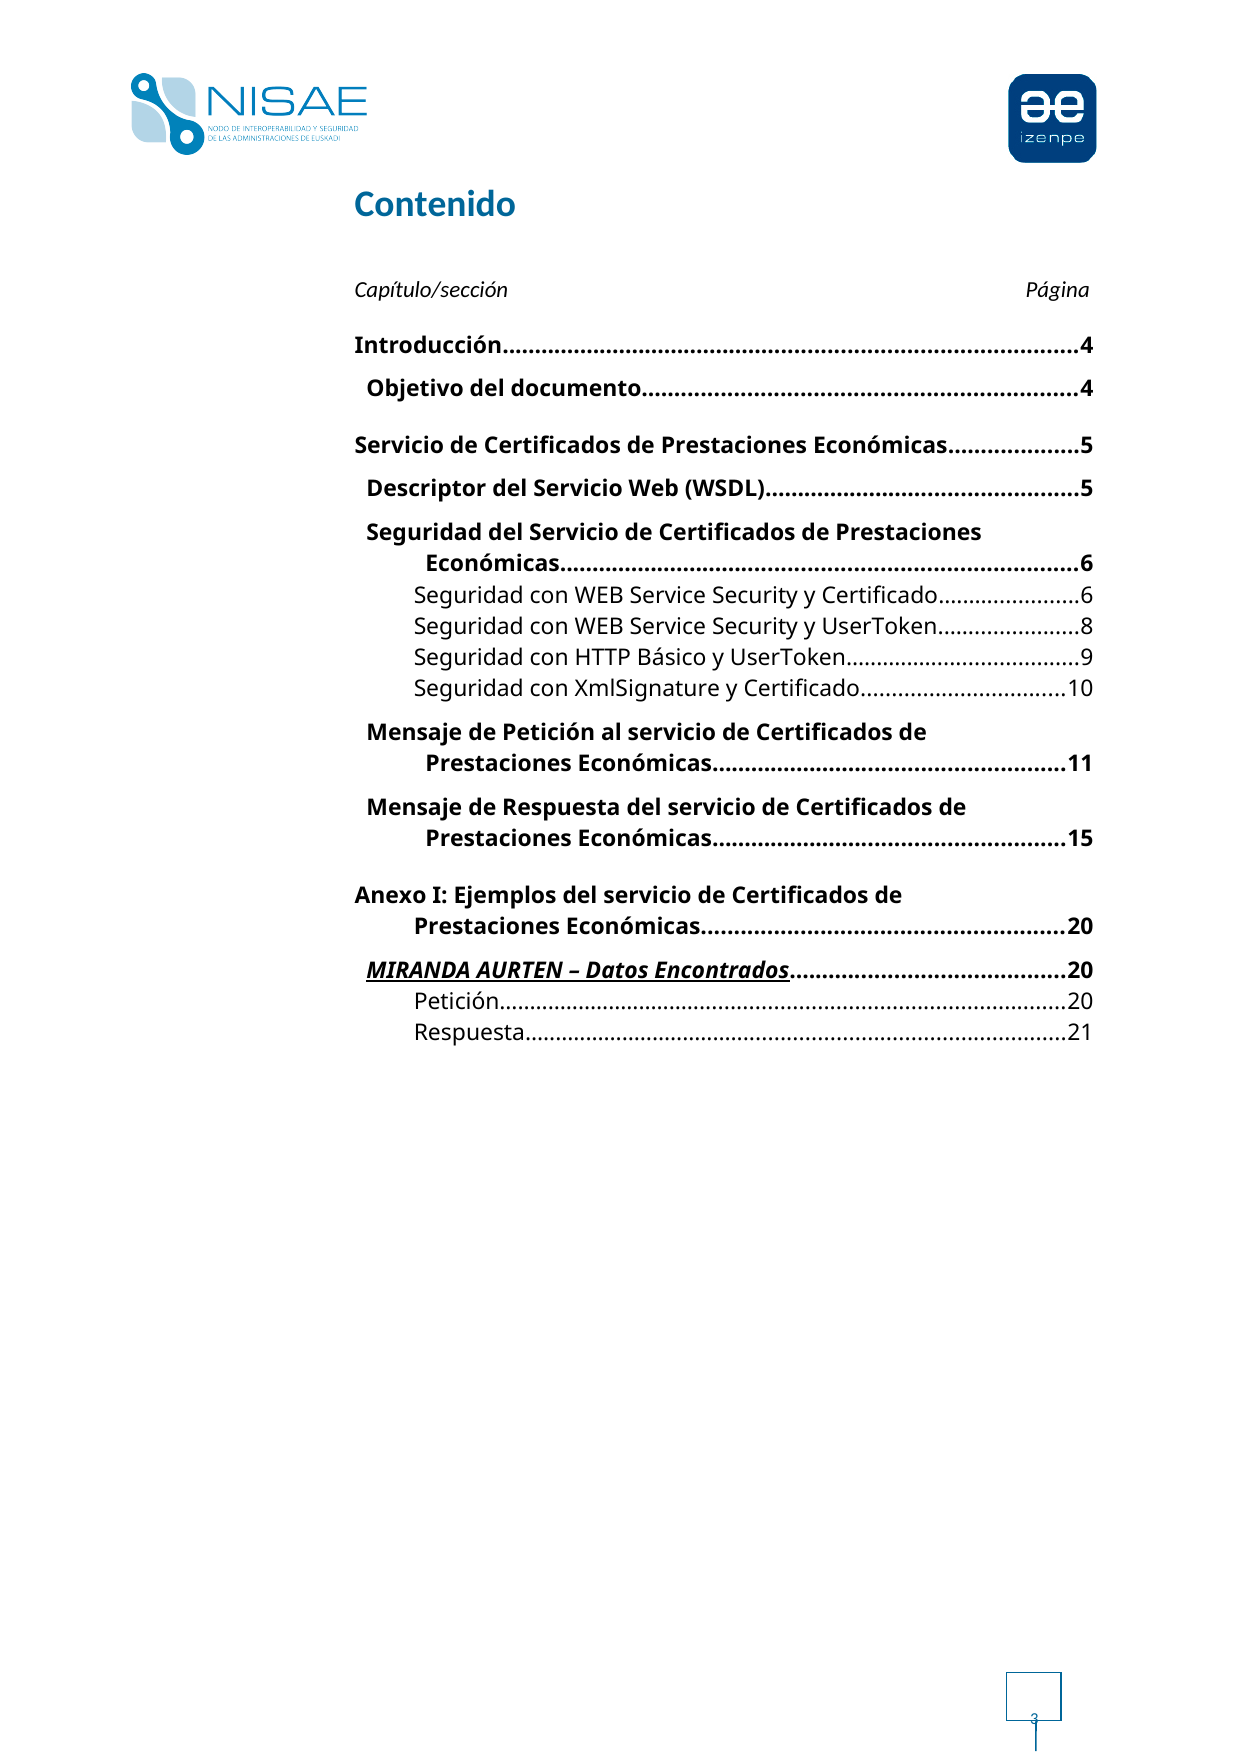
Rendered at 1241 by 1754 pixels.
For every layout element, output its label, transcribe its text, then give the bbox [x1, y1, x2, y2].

text Mensaje de Petición al servicio de Certificados de Prestaciones Económicas 11 [366, 716, 1010, 778]
picture [149, 73, 386, 155]
text Seguridad con HTTP Básico y UserToken 9 [413, 641, 988, 672]
text Seguridad con WEB Service Security y UserToken 8 [413, 610, 988, 641]
text Introducción 4 [354, 328, 1007, 360]
picture [181, 131, 193, 143]
text Objetivo del documento 4 [366, 372, 1010, 403]
text MIRANDA AURTEN – Datos Encontrados 20 [366, 953, 1010, 985]
text Seguridad del Servicio de Certificados de Prestaciones Económicas 6 [366, 516, 1010, 578]
text Anexo I: Ejemplos del servicio de Certificados de Prestaciones Económicas 20 [354, 878, 1007, 941]
picture [118, 73, 180, 155]
text Petición 20 [413, 985, 988, 1016]
text Seguridad con WEB Service Security y Certificado 6 [413, 578, 988, 610]
text Seguridad con XmlSignature y Certificado 10 [413, 672, 988, 703]
picture [139, 81, 148, 90]
picture [1007, 74, 1097, 163]
text Servicio de Certificados de Prestaciones Económicas 5 [354, 428, 1007, 460]
text Contenido [177, 180, 1063, 226]
text Mensaje de Respuesta del servicio de Certificados de Prestaciones Económicas 15 [366, 791, 1010, 853]
text Respuesta 21 [413, 1016, 988, 1047]
text Capítulo/sección Página [354, 276, 1063, 303]
text Descriptor del Servicio Web (WSDL) 5 [366, 472, 1010, 503]
